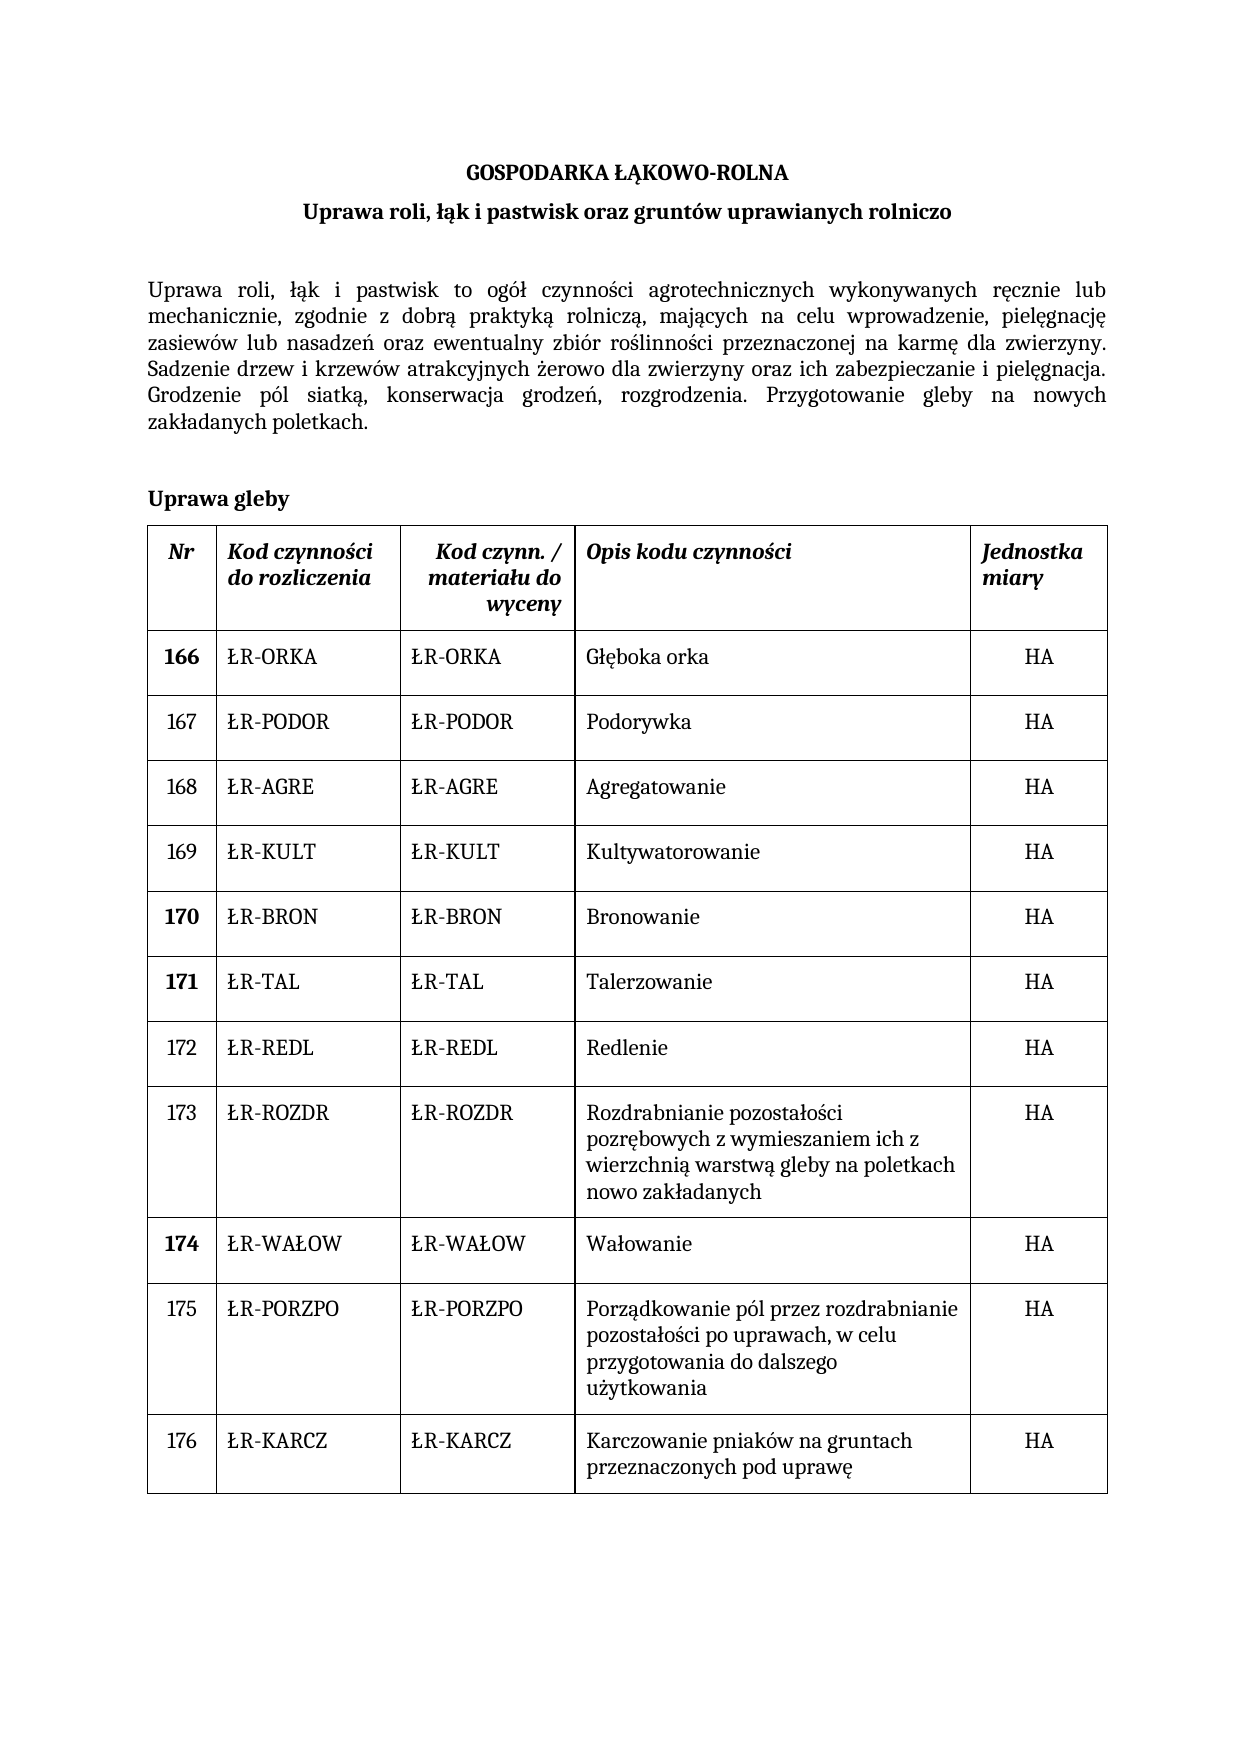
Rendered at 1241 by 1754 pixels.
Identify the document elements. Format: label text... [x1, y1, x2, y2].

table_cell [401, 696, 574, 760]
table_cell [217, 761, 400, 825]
text GOSPODARKA ŁĄKOWO-ROLNA [148, 160, 1107, 186]
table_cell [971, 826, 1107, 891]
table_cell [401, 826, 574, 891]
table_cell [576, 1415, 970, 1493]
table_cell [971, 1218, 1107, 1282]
text Uprawa gleby [148, 486, 1107, 512]
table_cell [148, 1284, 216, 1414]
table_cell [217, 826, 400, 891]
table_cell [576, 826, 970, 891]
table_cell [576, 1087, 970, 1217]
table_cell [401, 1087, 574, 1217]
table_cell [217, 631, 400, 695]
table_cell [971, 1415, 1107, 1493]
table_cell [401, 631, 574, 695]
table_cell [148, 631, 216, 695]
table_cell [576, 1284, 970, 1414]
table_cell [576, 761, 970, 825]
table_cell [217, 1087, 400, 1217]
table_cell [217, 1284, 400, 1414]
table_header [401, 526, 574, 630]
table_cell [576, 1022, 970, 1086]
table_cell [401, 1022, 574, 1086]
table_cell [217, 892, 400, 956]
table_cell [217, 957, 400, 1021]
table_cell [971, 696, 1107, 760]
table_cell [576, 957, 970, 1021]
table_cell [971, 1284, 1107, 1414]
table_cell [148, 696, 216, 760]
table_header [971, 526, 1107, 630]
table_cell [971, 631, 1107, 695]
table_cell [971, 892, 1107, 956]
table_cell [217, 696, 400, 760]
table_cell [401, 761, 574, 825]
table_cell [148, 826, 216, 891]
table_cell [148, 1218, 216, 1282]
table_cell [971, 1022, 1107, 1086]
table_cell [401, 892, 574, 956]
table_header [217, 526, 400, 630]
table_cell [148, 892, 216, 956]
text Uprawa roli, łąk i pastwisk oraz gruntów uprawianych rolniczo [148, 199, 1107, 225]
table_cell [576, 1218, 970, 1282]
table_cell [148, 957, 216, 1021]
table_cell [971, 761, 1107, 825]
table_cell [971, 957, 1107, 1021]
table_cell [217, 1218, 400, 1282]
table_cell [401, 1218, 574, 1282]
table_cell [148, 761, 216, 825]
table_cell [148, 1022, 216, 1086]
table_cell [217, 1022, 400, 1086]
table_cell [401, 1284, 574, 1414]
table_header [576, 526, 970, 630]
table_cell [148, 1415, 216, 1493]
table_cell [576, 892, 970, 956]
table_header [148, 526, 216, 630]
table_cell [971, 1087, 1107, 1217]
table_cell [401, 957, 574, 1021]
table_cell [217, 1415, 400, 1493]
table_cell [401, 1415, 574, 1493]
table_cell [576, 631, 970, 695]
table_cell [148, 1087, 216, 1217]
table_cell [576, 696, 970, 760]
text Uprawa roli, łąk i pastwisk to ogół czynności agrotechnicznych wykonywanych ręcznie lub mechanicznie, zgodnie z dobrą praktyką rolniczą, mających na celu wprowadzenie, pielęgnację zasiewów lub nasadzeń oraz ewentualny zbiór roślinności przeznaczonej na karmę dla zwierzyny. Sadzenie drzew i krzewów atrakcyjnych żerowo dla zwierzyny oraz ich zabezpieczanie i pielęgnacja. Grodzenie pól siatką, konserwacja grodzeń, rozgrodzenia. Przygotowanie gleby na nowych zakładanych poletkach. [148, 277, 1107, 435]
